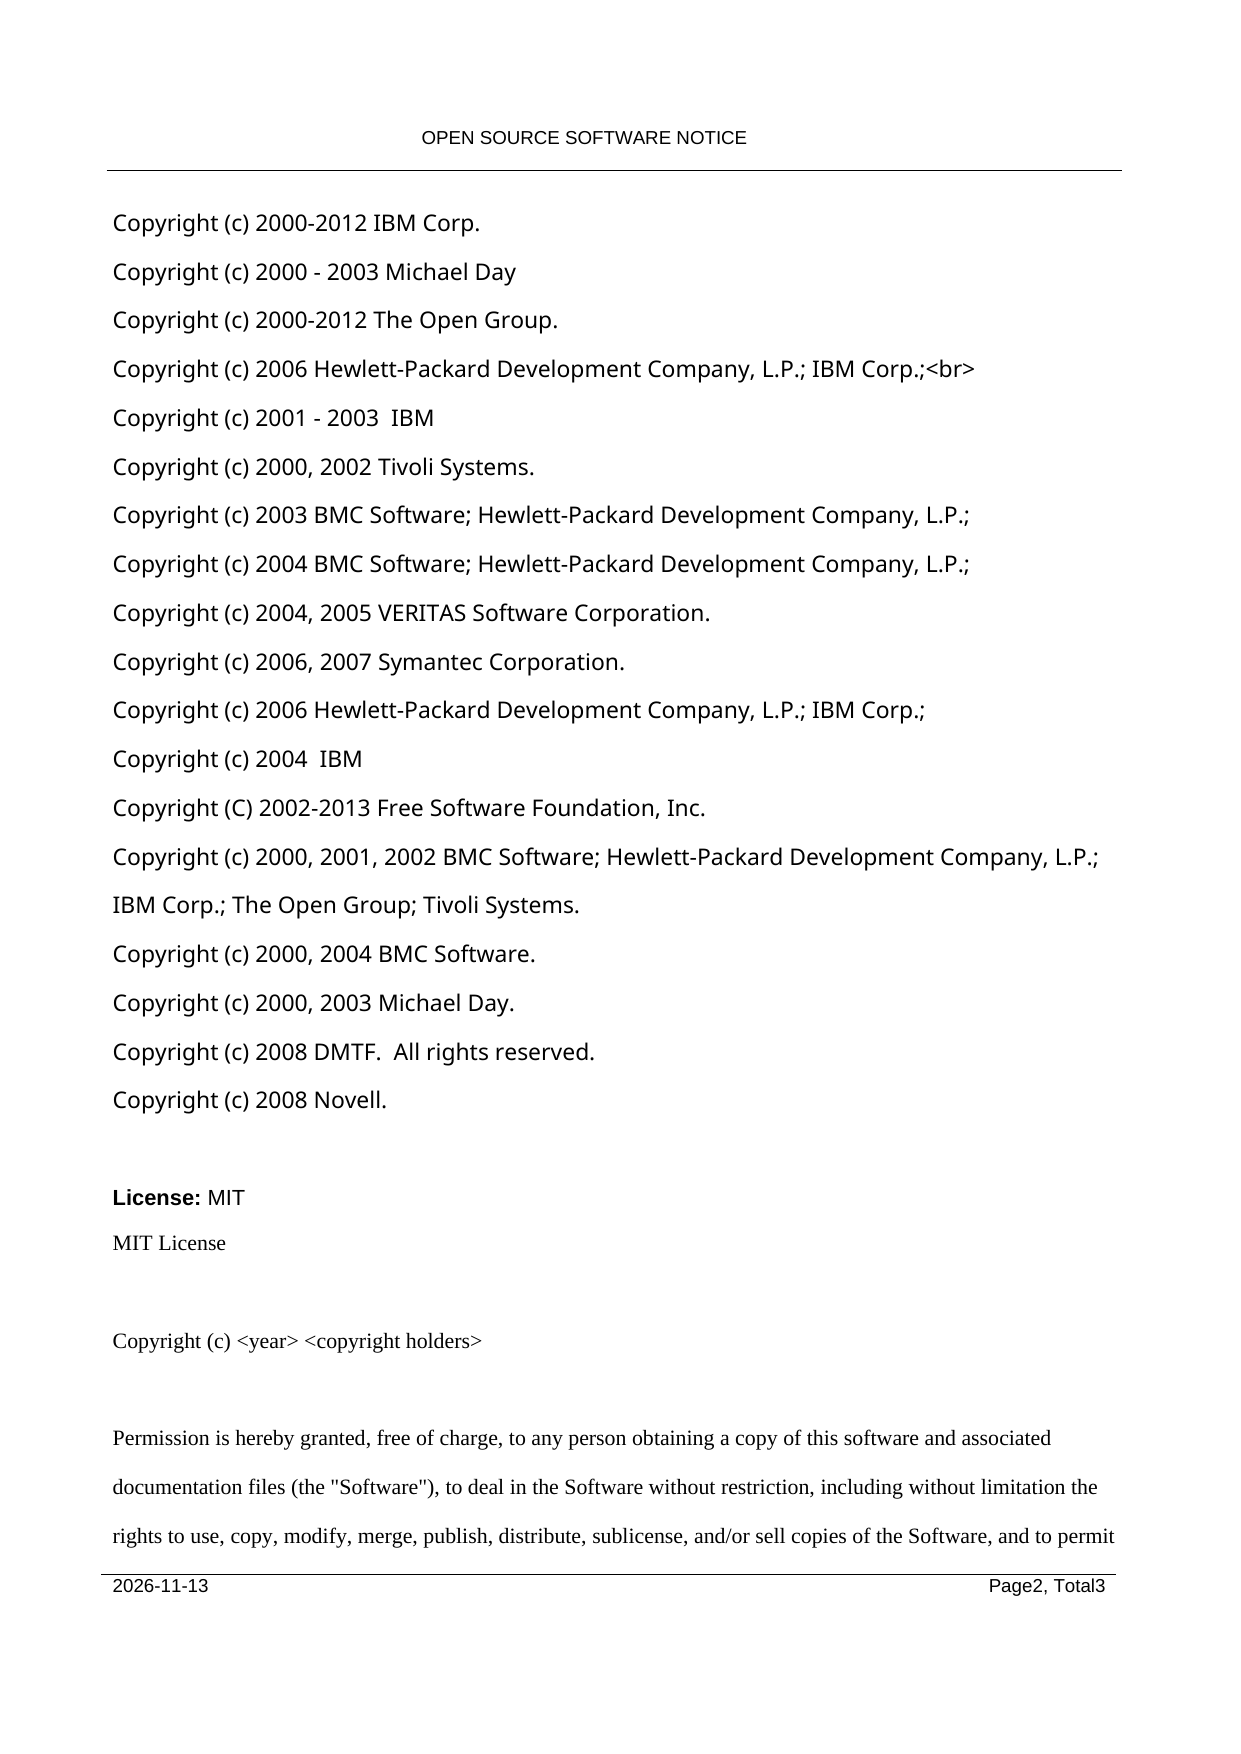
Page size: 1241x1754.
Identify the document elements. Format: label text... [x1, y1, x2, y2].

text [112, 1226, 1128, 1551]
text License: MIT [112, 1181, 1128, 1214]
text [112, 206, 1128, 1165]
